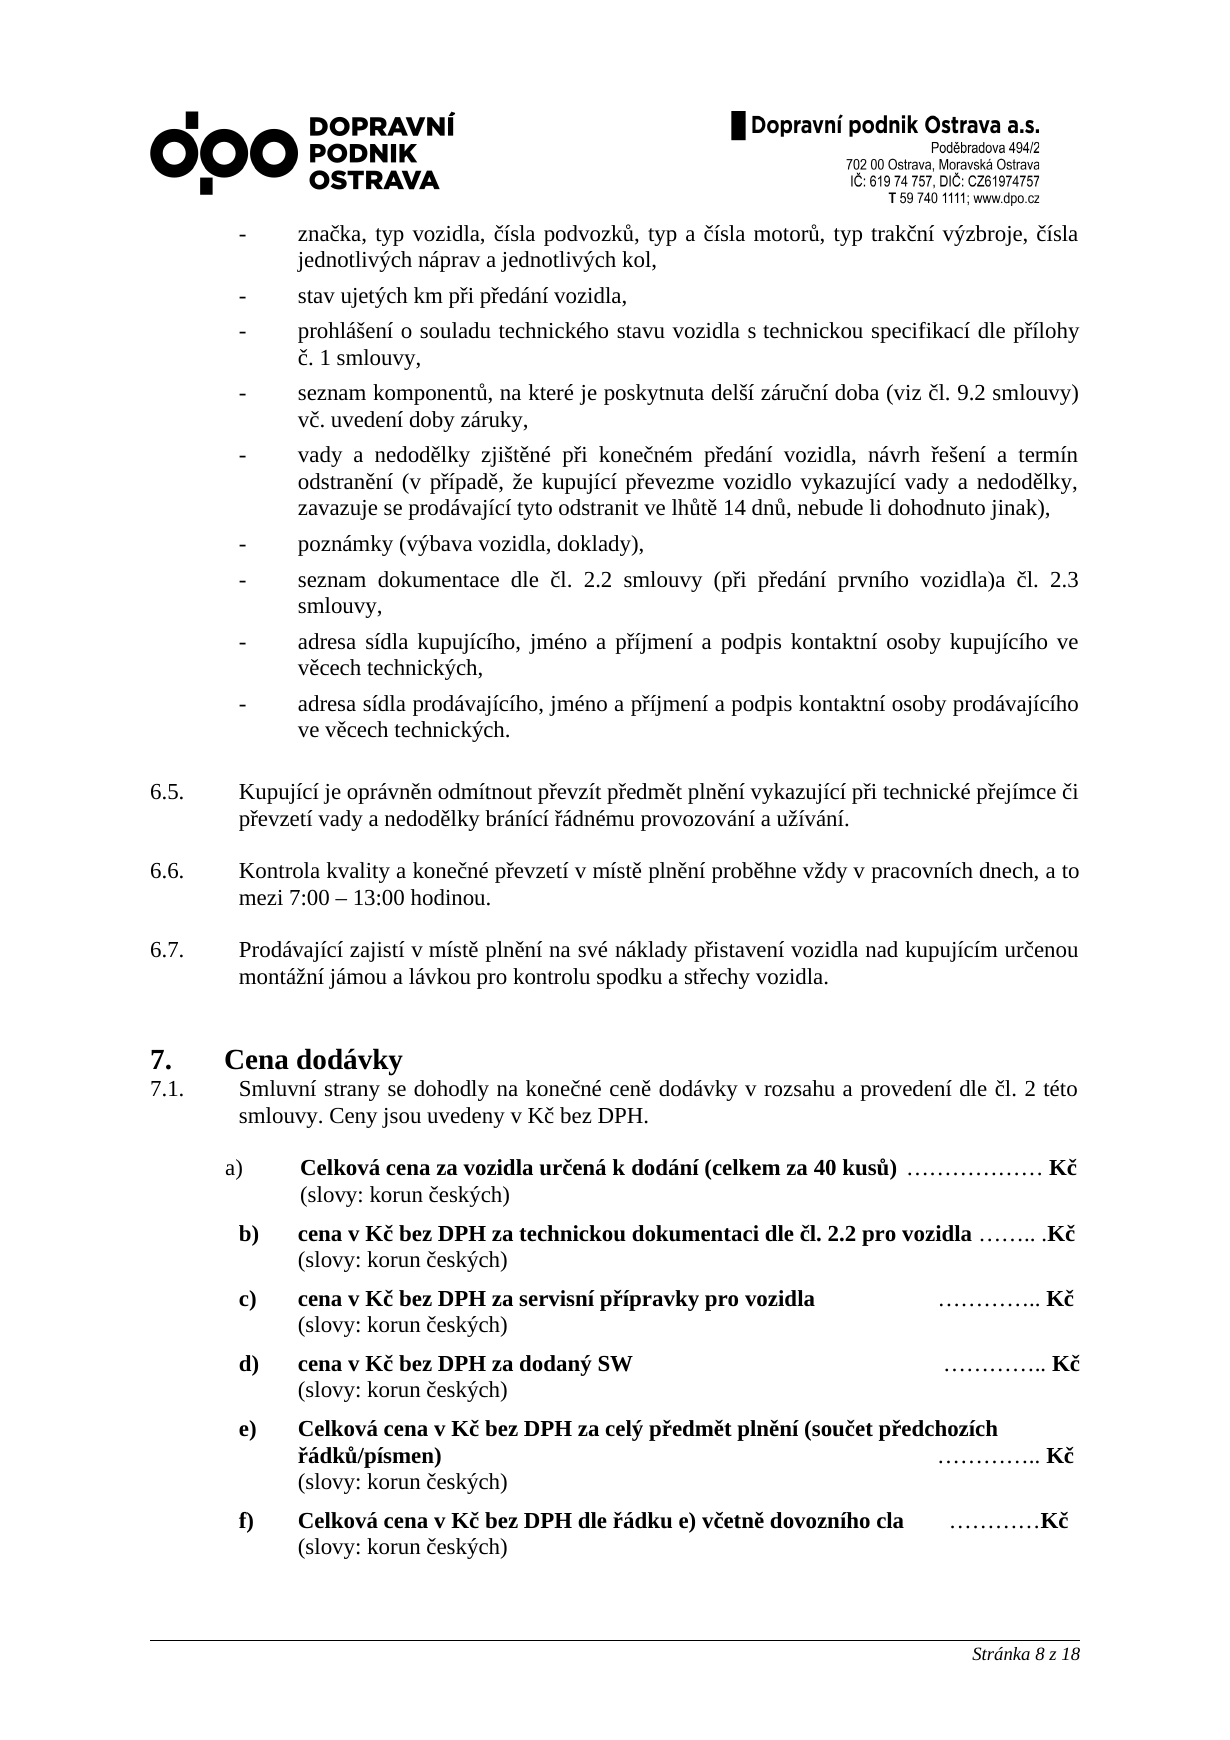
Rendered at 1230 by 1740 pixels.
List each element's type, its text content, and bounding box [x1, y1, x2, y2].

list cena v Kč bez DPH za servisní přípravky pro vozidla ………….. Kč [239, 1285, 1080, 1311]
list seznam dokumentace dle čl. 2.2 smlouvy (při předání prvního vozidla)a čl. 2.3 smlouvy, [239, 566, 1080, 618]
text (slovy: korun českých) [150, 1181, 1080, 1207]
list prohlášení o souladu technického stavu vozidla s technickou specifikací dle přílohy č. 1 smlouvy, [239, 317, 1080, 370]
list cena v Kč bez DPH za technickou dokumentaci dle čl. 2.2 pro vozidla …….. .Kč (slovy: korun českých) [239, 1220, 1080, 1272]
text a) Celková cena za vozidla určená k dodání (celkem za 40 kusů) ……………… Kč [150, 1154, 1080, 1181]
text (slovy: korun českých) [298, 1376, 1080, 1403]
list Prodávající zajistí v místě plnění na své náklady přistavení vozidla nad kupujícím určenou montážní jámou a lávkou pro kontrolu spodku a střechy vozidla. [150, 936, 1080, 989]
list seznam komponentů, na které je poskytnuta delší záruční doba (viz čl. 9.2 smlouvy) vč. uvedení doby záruky, [239, 379, 1080, 432]
list adresa sídla prodávajícího, jméno a příjmení a podpis kontaktní osoby prodávajícího ve věcech technických. [239, 690, 1080, 743]
list Celková cena v Kč bez DPH dle řádku e) včetně dovozního cla …………Kč (slovy: korun českých) [239, 1507, 1080, 1559]
list Kupující je oprávněn odmítnout převzít předmět plnění vykazující při technické přejímce či převzetí vady a nedodělky bránící řádnému provozování a užívání. [150, 778, 1080, 831]
list značka, typ vozidla, čísla podvozků, typ a čísla motorů, typ trakční výzbroje, čísla jednotlivých náprav a jednotlivých kol, [239, 219, 1080, 272]
text (slovy: korun českých) [298, 1311, 1080, 1338]
picture [150, 111, 456, 195]
list Smluvní strany se dohodly na konečné ceně dodávky v rozsahu a provedení dle čl. 2 této smlouvy. Ceny jsou uvedeny v Kč bez DPH. [150, 1075, 1080, 1128]
list vady a nedodělky zjištěné při konečném předání vozidla, návrh řešení a termín odstranění (v případě, že kupující převezme vozidlo vykazující vady a nedodělky, zavazuje se prodávající tyto odstranit ve lhůtě 14 dnů, nebude li dohodnuto jinak), [239, 442, 1080, 521]
list adresa sídla kupujícího, jméno a příjmení a podpis kontaktní osoby kupujícího ve věcech technických, [239, 628, 1080, 681]
list cena v Kč bez DPH za dodaný SW ………….. Kč [239, 1350, 1080, 1376]
picture [731, 111, 1040, 206]
list Celková cena v Kč bez DPH za celý předmět plnění (součet předchozích řádků/písmen) ………….. Kč (slovy: korun českých) [239, 1415, 1080, 1494]
list Cena dodávky [150, 1042, 1080, 1075]
list stav ujetých km při předání vozidla, [239, 282, 1080, 308]
list Kontrola kvality a konečné převzetí v místě plnění proběhne vždy v pracovních dnech, a to mezi 7:00 – 13:00 hodinou. [150, 857, 1080, 910]
list poznámky (výbava vozidla, doklady), [239, 530, 1080, 556]
